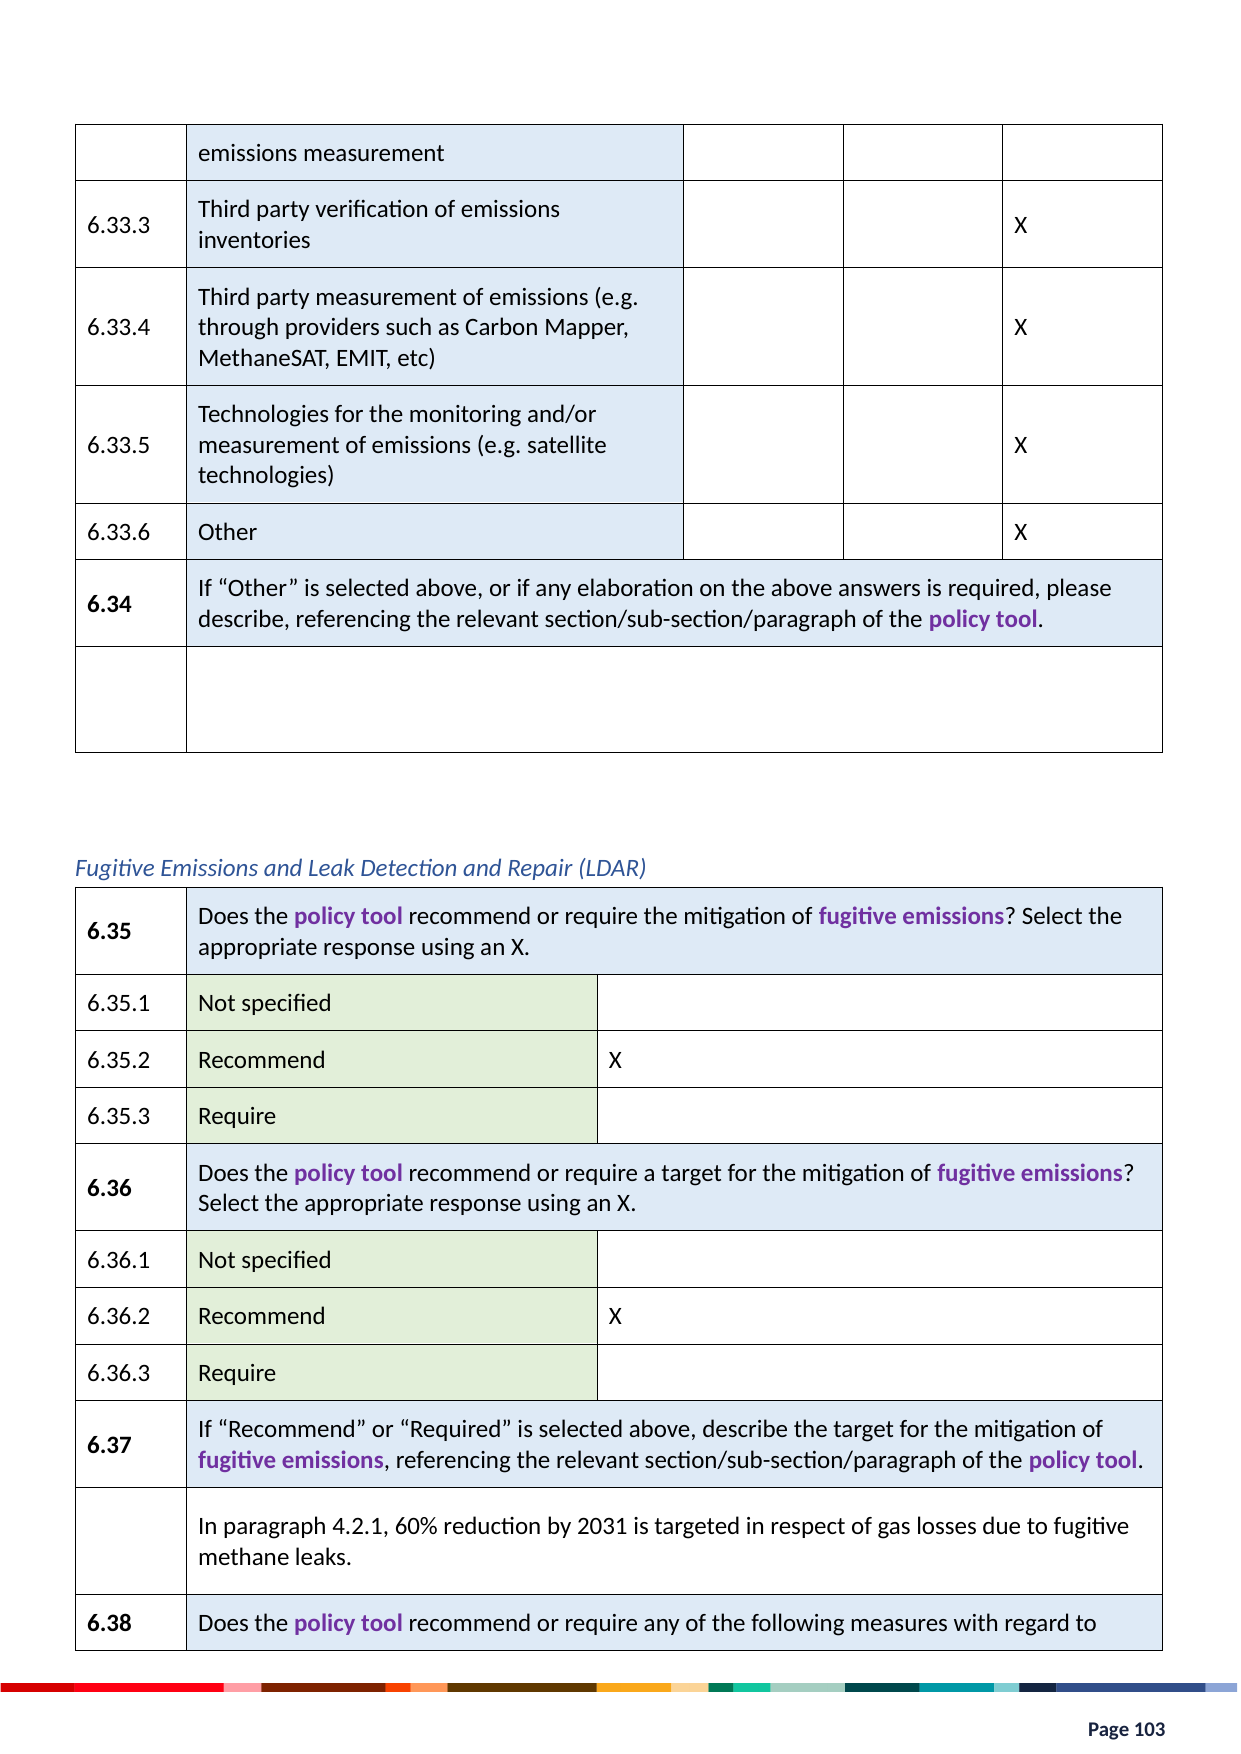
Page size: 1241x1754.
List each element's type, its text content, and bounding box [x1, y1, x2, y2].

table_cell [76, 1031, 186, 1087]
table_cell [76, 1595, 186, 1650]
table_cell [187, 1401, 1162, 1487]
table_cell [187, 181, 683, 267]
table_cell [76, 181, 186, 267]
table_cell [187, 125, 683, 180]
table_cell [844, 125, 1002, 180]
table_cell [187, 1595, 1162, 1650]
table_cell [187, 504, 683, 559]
subtitle Fugitive Emissions and Leak Detection and Repair (LDAR) [75, 852, 1165, 882]
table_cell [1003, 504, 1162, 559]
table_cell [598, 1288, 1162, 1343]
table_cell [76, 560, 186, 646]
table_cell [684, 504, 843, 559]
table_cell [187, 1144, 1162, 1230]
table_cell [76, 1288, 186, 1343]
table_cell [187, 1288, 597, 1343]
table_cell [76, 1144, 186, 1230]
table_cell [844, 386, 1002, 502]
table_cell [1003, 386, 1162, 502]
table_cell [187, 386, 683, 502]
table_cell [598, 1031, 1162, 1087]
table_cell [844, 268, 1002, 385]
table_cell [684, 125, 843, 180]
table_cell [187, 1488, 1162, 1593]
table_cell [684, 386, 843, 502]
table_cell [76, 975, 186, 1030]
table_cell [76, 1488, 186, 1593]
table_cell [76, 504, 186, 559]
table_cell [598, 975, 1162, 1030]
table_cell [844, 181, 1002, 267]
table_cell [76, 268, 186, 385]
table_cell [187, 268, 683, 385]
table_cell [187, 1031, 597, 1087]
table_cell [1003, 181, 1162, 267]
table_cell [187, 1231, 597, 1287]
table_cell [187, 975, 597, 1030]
picture [0, 1683, 1236, 1692]
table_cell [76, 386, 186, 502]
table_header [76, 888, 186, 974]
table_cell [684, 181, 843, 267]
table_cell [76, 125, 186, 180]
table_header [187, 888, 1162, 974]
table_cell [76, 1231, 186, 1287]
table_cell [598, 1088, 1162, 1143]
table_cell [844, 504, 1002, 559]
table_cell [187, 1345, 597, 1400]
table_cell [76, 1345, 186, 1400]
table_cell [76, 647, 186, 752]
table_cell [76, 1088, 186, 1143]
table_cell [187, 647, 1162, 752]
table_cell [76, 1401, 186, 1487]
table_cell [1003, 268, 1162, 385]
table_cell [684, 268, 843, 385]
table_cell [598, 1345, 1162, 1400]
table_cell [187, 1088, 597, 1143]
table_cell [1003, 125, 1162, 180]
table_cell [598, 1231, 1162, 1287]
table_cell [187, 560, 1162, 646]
